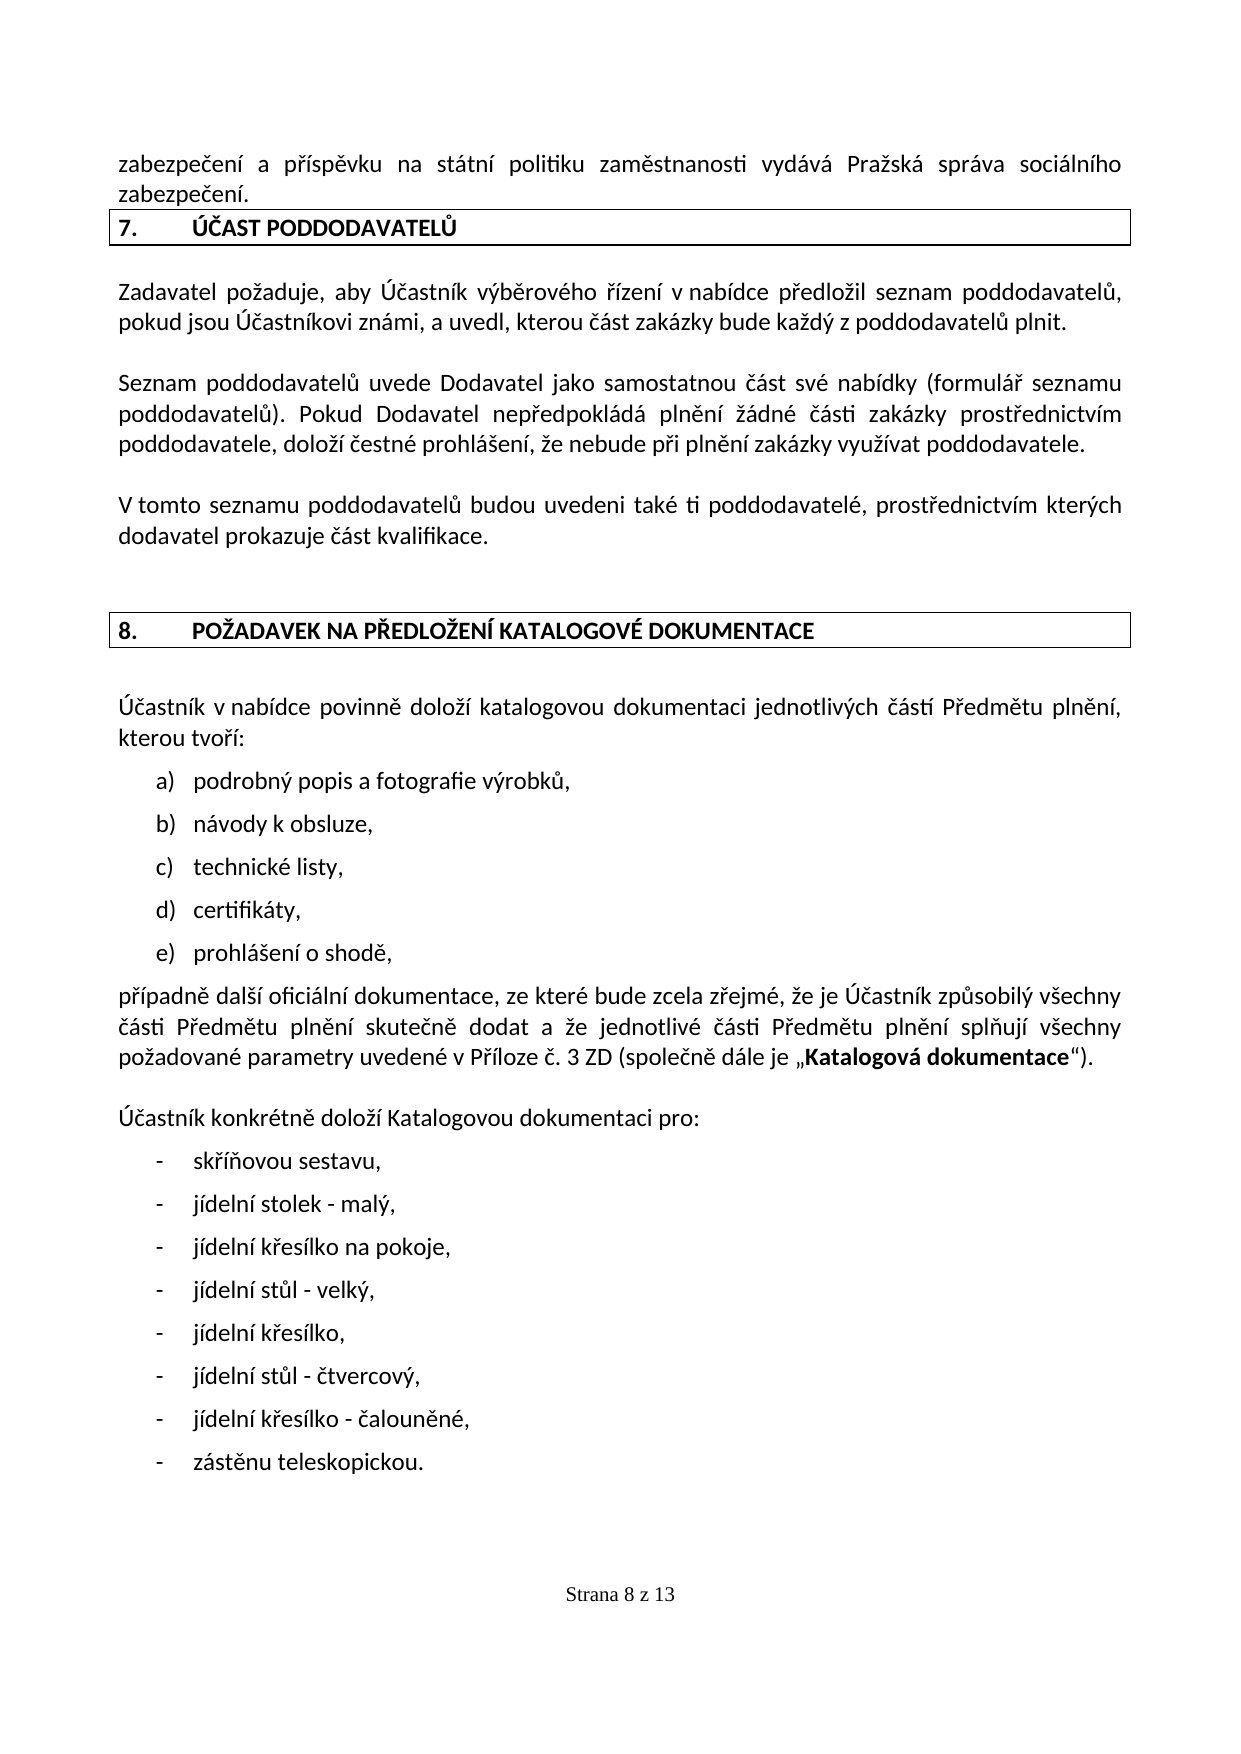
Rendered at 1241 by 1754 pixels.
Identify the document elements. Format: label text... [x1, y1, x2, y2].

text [118, 148, 1122, 209]
list prohlášení o shodě, [156, 937, 1122, 968]
text 7. ÚČAST PODDODAVATELŮ [110, 210, 1130, 244]
list zástěnu teleskopickou. [156, 1446, 1122, 1477]
list jídelní stolek - malý, [156, 1188, 1122, 1219]
list jídelní křesílko, [156, 1317, 1122, 1348]
text případně další oficiální dokumentace, ze které bude zcela zřejmé, že je Účastník způsobilý všechny části Předmětu plnění skutečně dodat a že jednotlivé části Předmětu plnění splňují všechny požadované parametry uvedené v Příloze č. 3 ZD (společně dále je „Katalogová dokumentace“). [118, 980, 1122, 1072]
list certifikáty, [156, 894, 1122, 925]
text V tomto seznamu poddodavatelů budou uvedeni také ti poddodavatelé, prostřednictvím kterých dodavatel prokazuje část kvalifikace. [118, 490, 1122, 551]
list jídelní stůl - velký, [156, 1274, 1122, 1305]
list skříňovou sestavu, [156, 1145, 1122, 1176]
list jídelní stůl - čtvercový, [156, 1360, 1122, 1391]
text Účastník konkrétně doloží Katalogovou dokumentaci pro: [118, 1102, 1122, 1133]
list jídelní křesílko - čalouněné, [156, 1403, 1122, 1434]
list jídelní křesílko na pokoje, [156, 1231, 1122, 1262]
text Účastník v nabídce povinně doloží katalogovou dokumentaci jednotlivých částí Předmětu plnění, kterou tvoří: [118, 692, 1122, 753]
list technické listy, [156, 851, 1122, 882]
text 8. POŽADAVEK NA PŘEDLOŽENÍ KATALOGOVÉ DOKUMENTACE [110, 613, 1130, 647]
text Zadavatel požaduje, aby Účastník výběrového řízení v nabídce předložil seznam poddodavatelů, pokud jsou Účastníkovi známi, a uvedl, kterou část zakázky bude každý z poddodavatelů plnit. [118, 276, 1122, 337]
list podrobný popis a fotografie výrobků, [156, 765, 1122, 796]
list návody k obsluze, [156, 808, 1122, 839]
text Seznam poddodavatelů uvede Dodavatel jako samostatnou část své nabídky (formulář seznamu poddodavatelů). Pokud Dodavatel nepředpokládá plnění žádné části zakázky prostřednictvím poddodavatele, doloží čestné prohlášení, že nebude při plnění zakázky využívat poddodavatele. [118, 368, 1122, 459]
